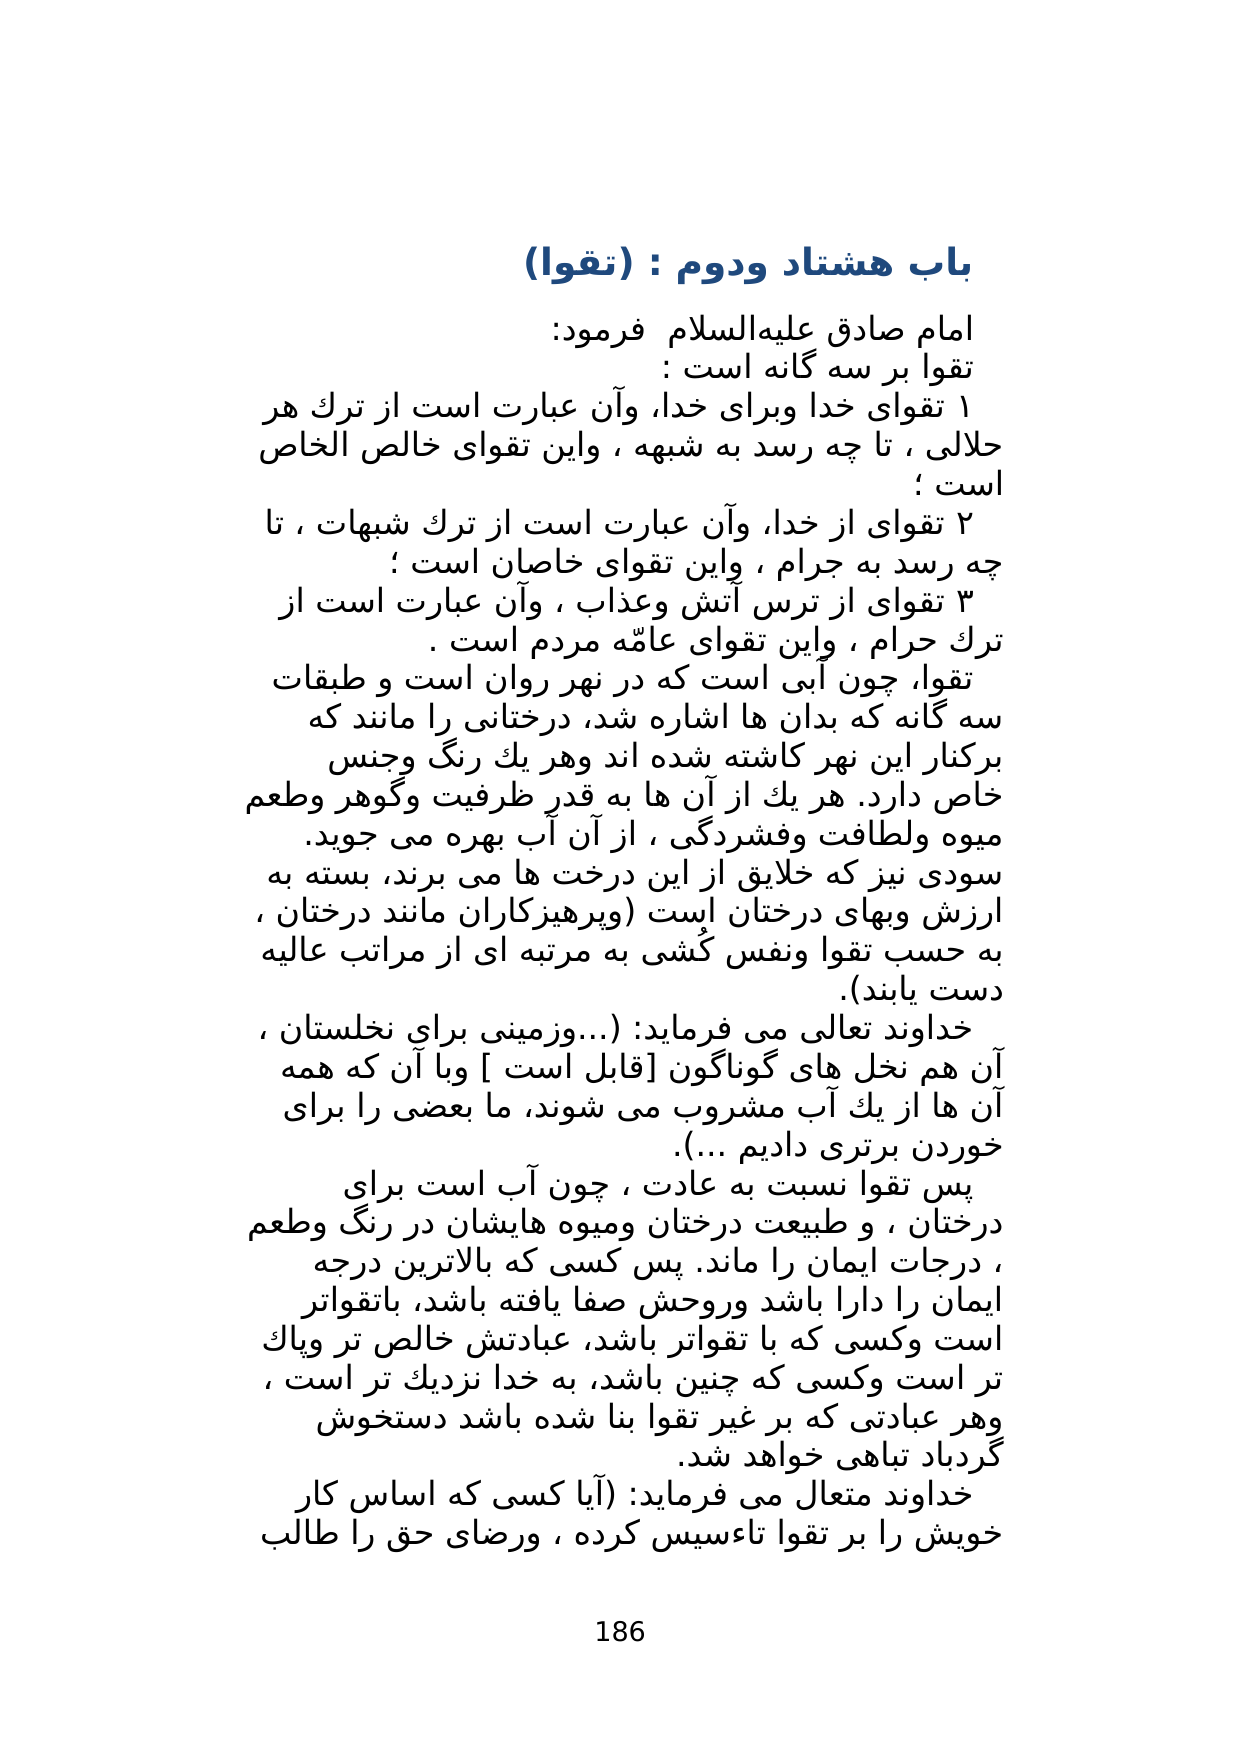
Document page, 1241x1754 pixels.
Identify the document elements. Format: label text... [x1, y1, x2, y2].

text پس تقوا نسبت به عادت ، چون آب است براى درختان ، و طبيعت درختان وميوه هايشان در رنگ وطعم ، درجات ايمان را ماند. پس كسى كه بالاترين درجه ايمان را دارا باشد وروحش صفا يافته باشد، باتقواتر است وكسى كه با تقواتر باشد، عبادتش خالص تر وپاك تر است وكسى كه چنين باشد، به خدا نزديك تر است ، وهر عبادتى كه بر غير تقوا بنا شده باشد دستخوش ‍ گردباد تباهى خواهد شد. [236, 1164, 1004, 1475]
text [236, 1475, 1004, 1552]
text تقوا بر سه گانه است : [236, 348, 1004, 387]
text خداوند تعالى مى فرمايد: (...وزمينى براى نخلستان ، آن هم نخل هاى گوناگون [قابل است ] وبا آن كه همه آن ها از يك آب مشروب مى شوند، ما بعضى را براى خوردن برترى داديم ...). [236, 1008, 1004, 1164]
text ٢ تقواى از خدا، وآن عبارت است از ترك شبهات ، تا چه رسد به جرام ، واين تقواى خاصان است ؛ [236, 503, 1004, 581]
subtitle باب هشتاد ودوم : (تقوا) [236, 241, 1004, 284]
text ٣ تقواى از ترس آتش وعذاب ، وآن عبارت است از ترك حرام ، واين تقواى عامّه مردم است . [236, 581, 1004, 659]
text تقوا، چون آبى است كه در نهر روان است و طبقات سه گانه كه بدان ها اشاره شد، درختانى را مانند كه بركنار اين نهر كاشته شده اند وهر يك رنگ وجنس ‍ خاص دارد. هر يك از آن ها به قدر ظرفيت وگوهر وطعم ميوه ولطافت وفشردگى ، از آن آب بهره مى جويد. سودى نيز كه خلايق از اين درخت ها مى برند، بسته به ارزش وبهاى درختان است (وپرهيزكاران مانند درختان ، به حسب تقوا ونفس كُشى به مرتبه اى از مراتب عاليه دست يابند). [236, 659, 1004, 1008]
text امام صادق عليه‌السلام فرمود: [236, 309, 1004, 348]
text ١ تقواى خدا وبراى خدا، وآن عبارت است از ترك هر حلالى ، تا چه رسد به شبهه ، واين تقواى خالص الخاص است ؛ [236, 387, 1004, 503]
